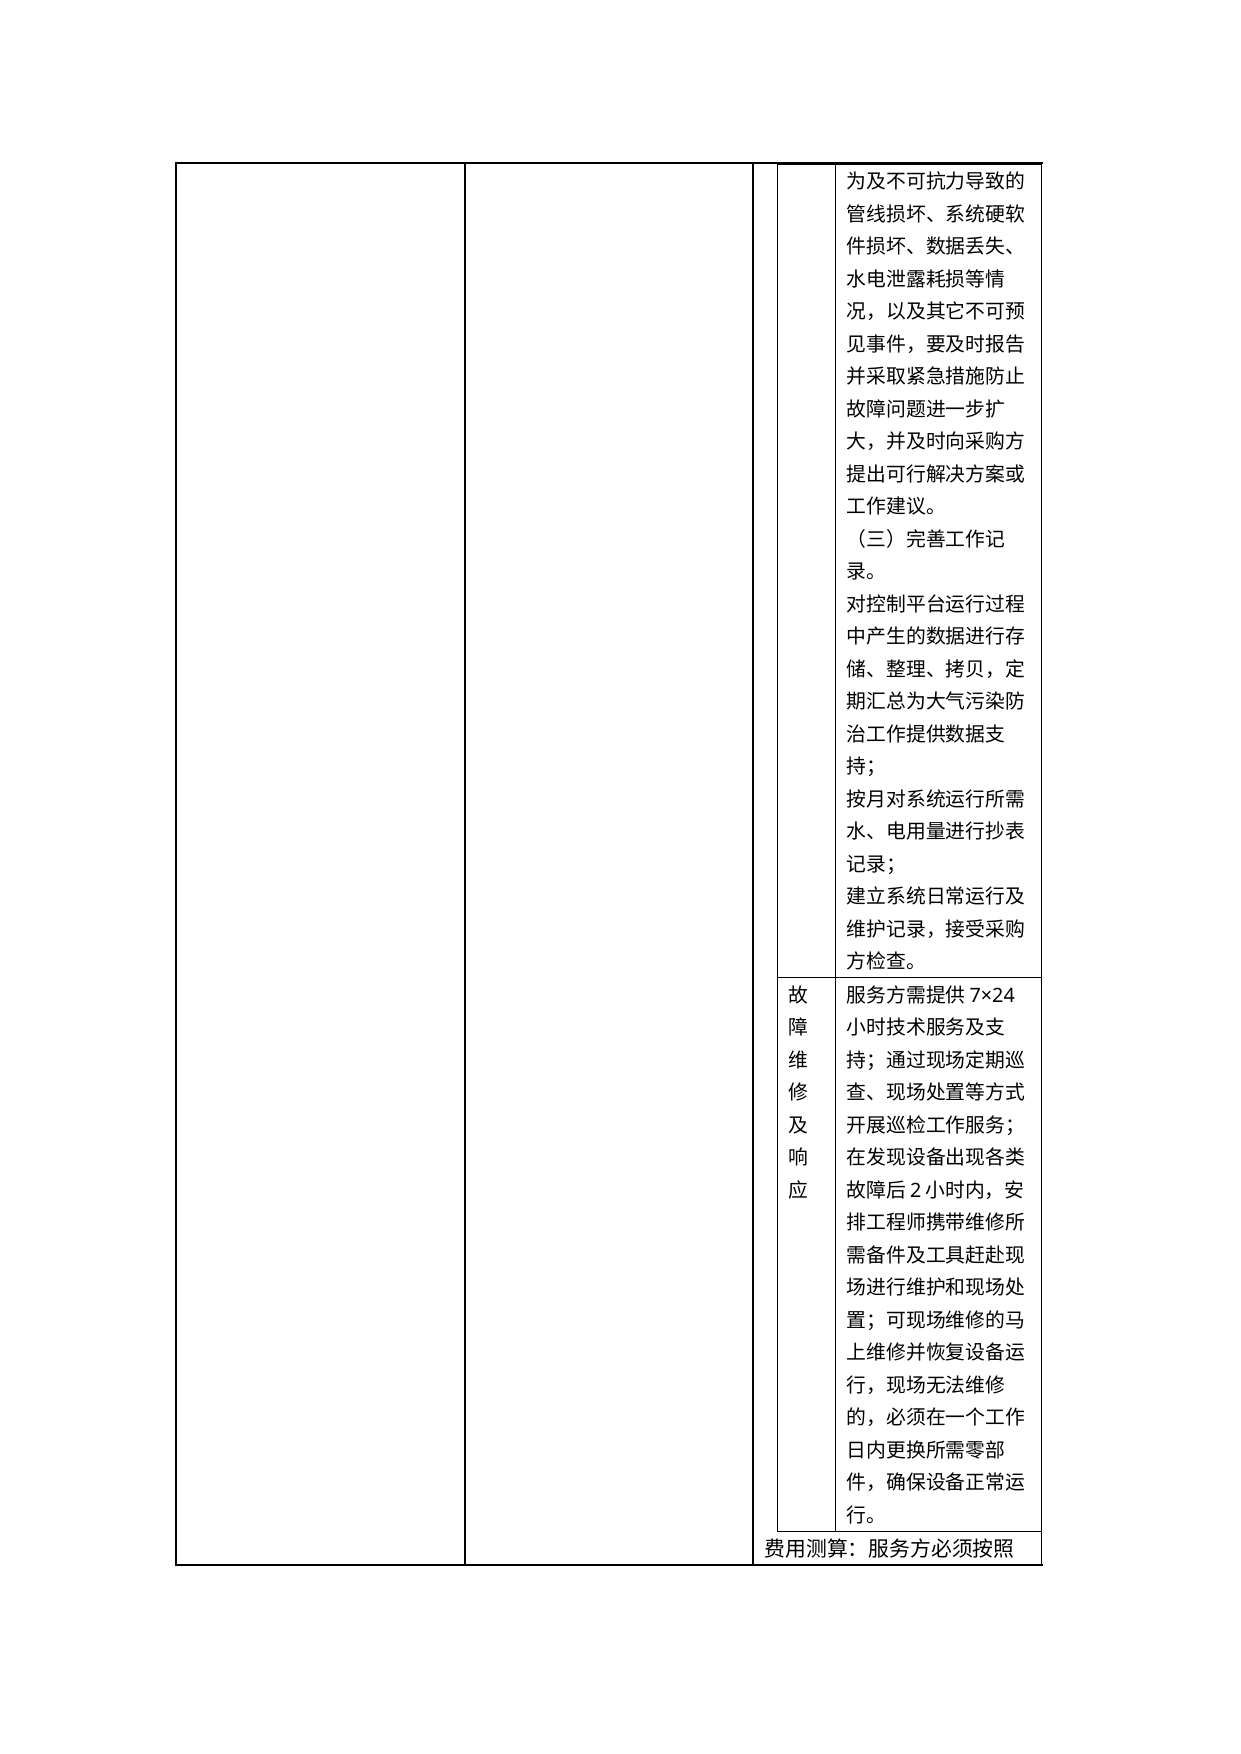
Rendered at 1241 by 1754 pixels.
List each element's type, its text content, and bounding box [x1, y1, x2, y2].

table_cell 1 [177, 164, 464, 1564]
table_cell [754, 164, 1041, 1564]
table_cell [466, 164, 752, 1564]
